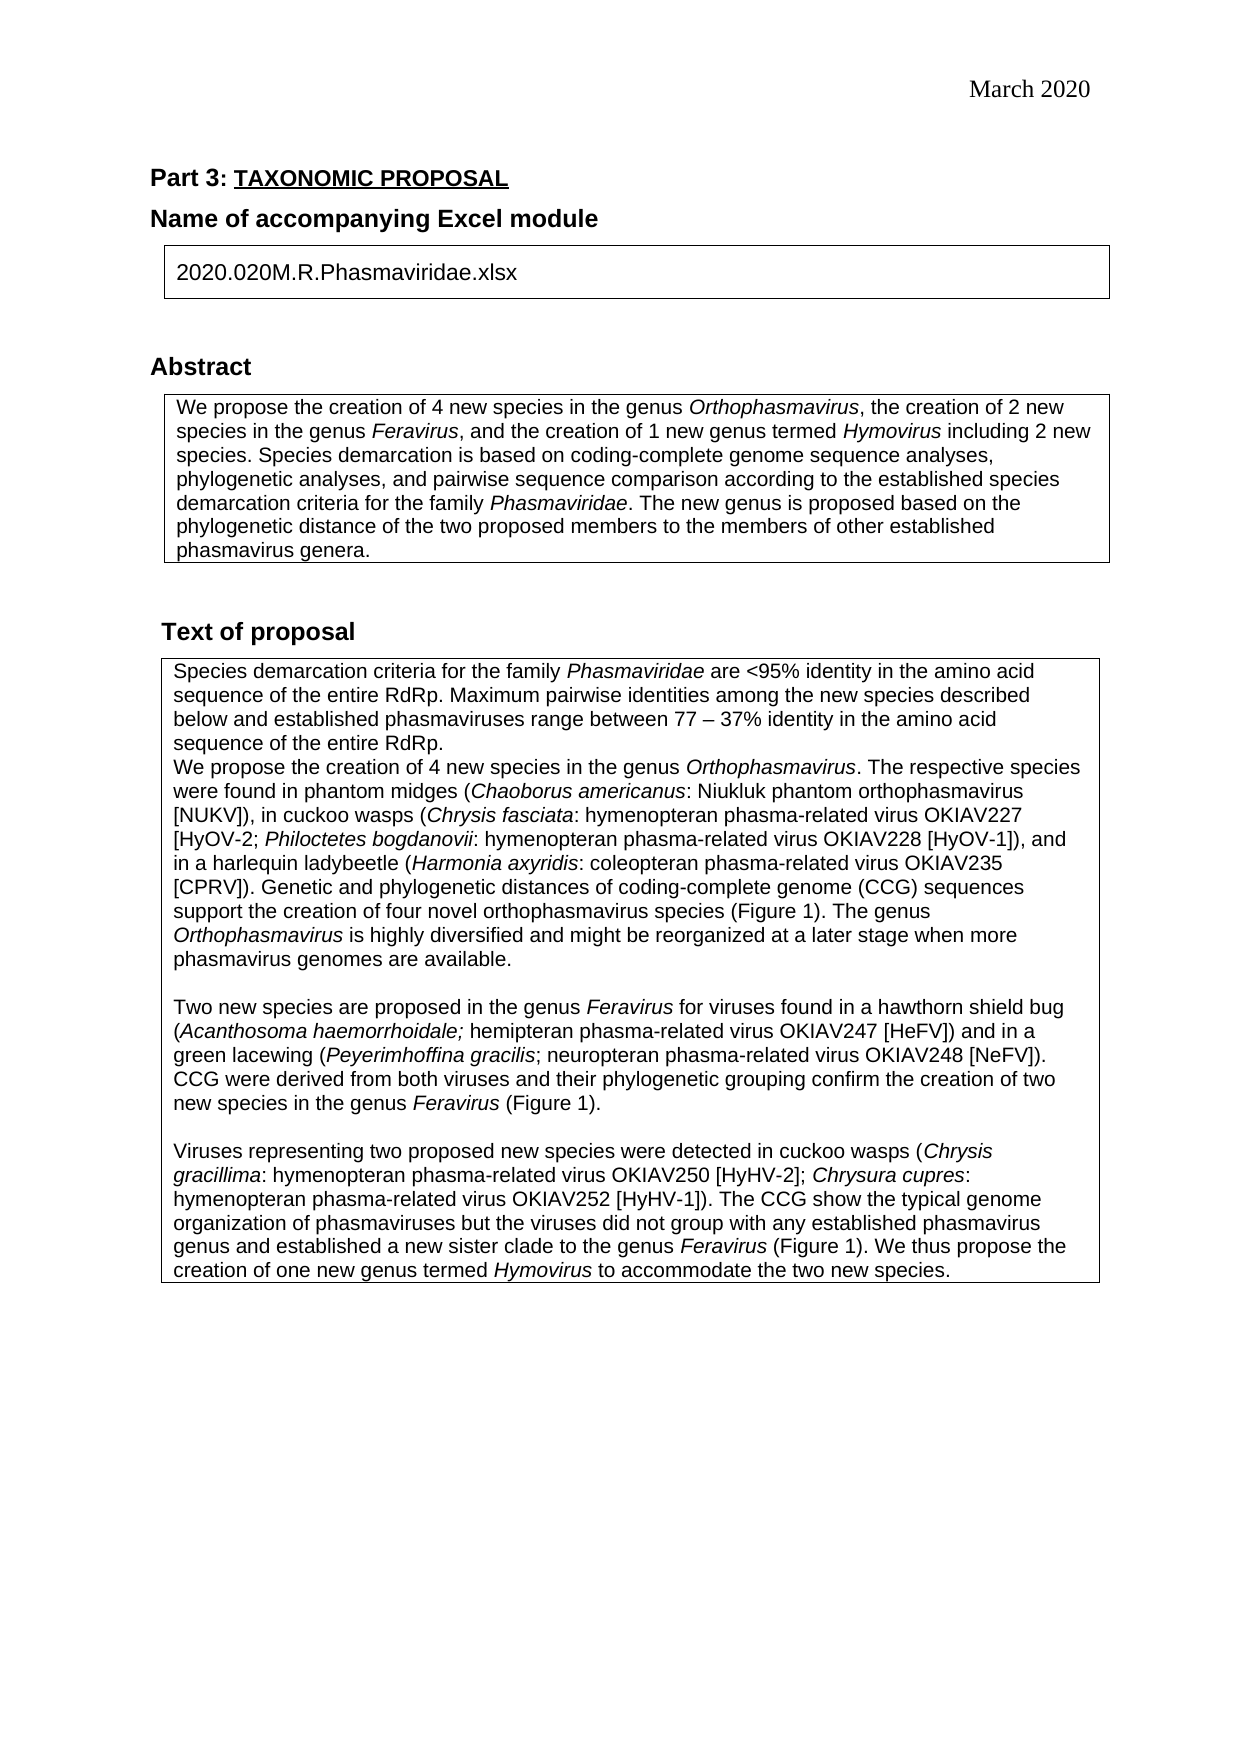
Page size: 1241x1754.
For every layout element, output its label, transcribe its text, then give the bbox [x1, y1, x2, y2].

text Part 3: TAXONOMIC PROPOSAL [150, 162, 1090, 191]
table_header 2020.020M.R.Phasmaviridae.xlsx [165, 246, 1109, 297]
table_header We propose the creation of 4 new species in the genus Orthophasmavirus, the creation of 2 new species in the genus Feravirus, and the creation of 1 new genus termed Hymovirus including 2 new species. Species demarcation is based on coding-complete genome sequence analyses, phylogenetic analyses, and pairwise sequence comparison according to the established species demarcation criteria for the family Phasmaviridae. The new genus is proposed based on the phylogenetic distance of the two proposed members to the members of other established phasmavirus genera. [165, 395, 1109, 562]
table_header Text of proposal [150, 617, 1111, 1283]
text Name of accompanying Excel module [150, 204, 1090, 232]
text Abstract [150, 352, 1090, 381]
